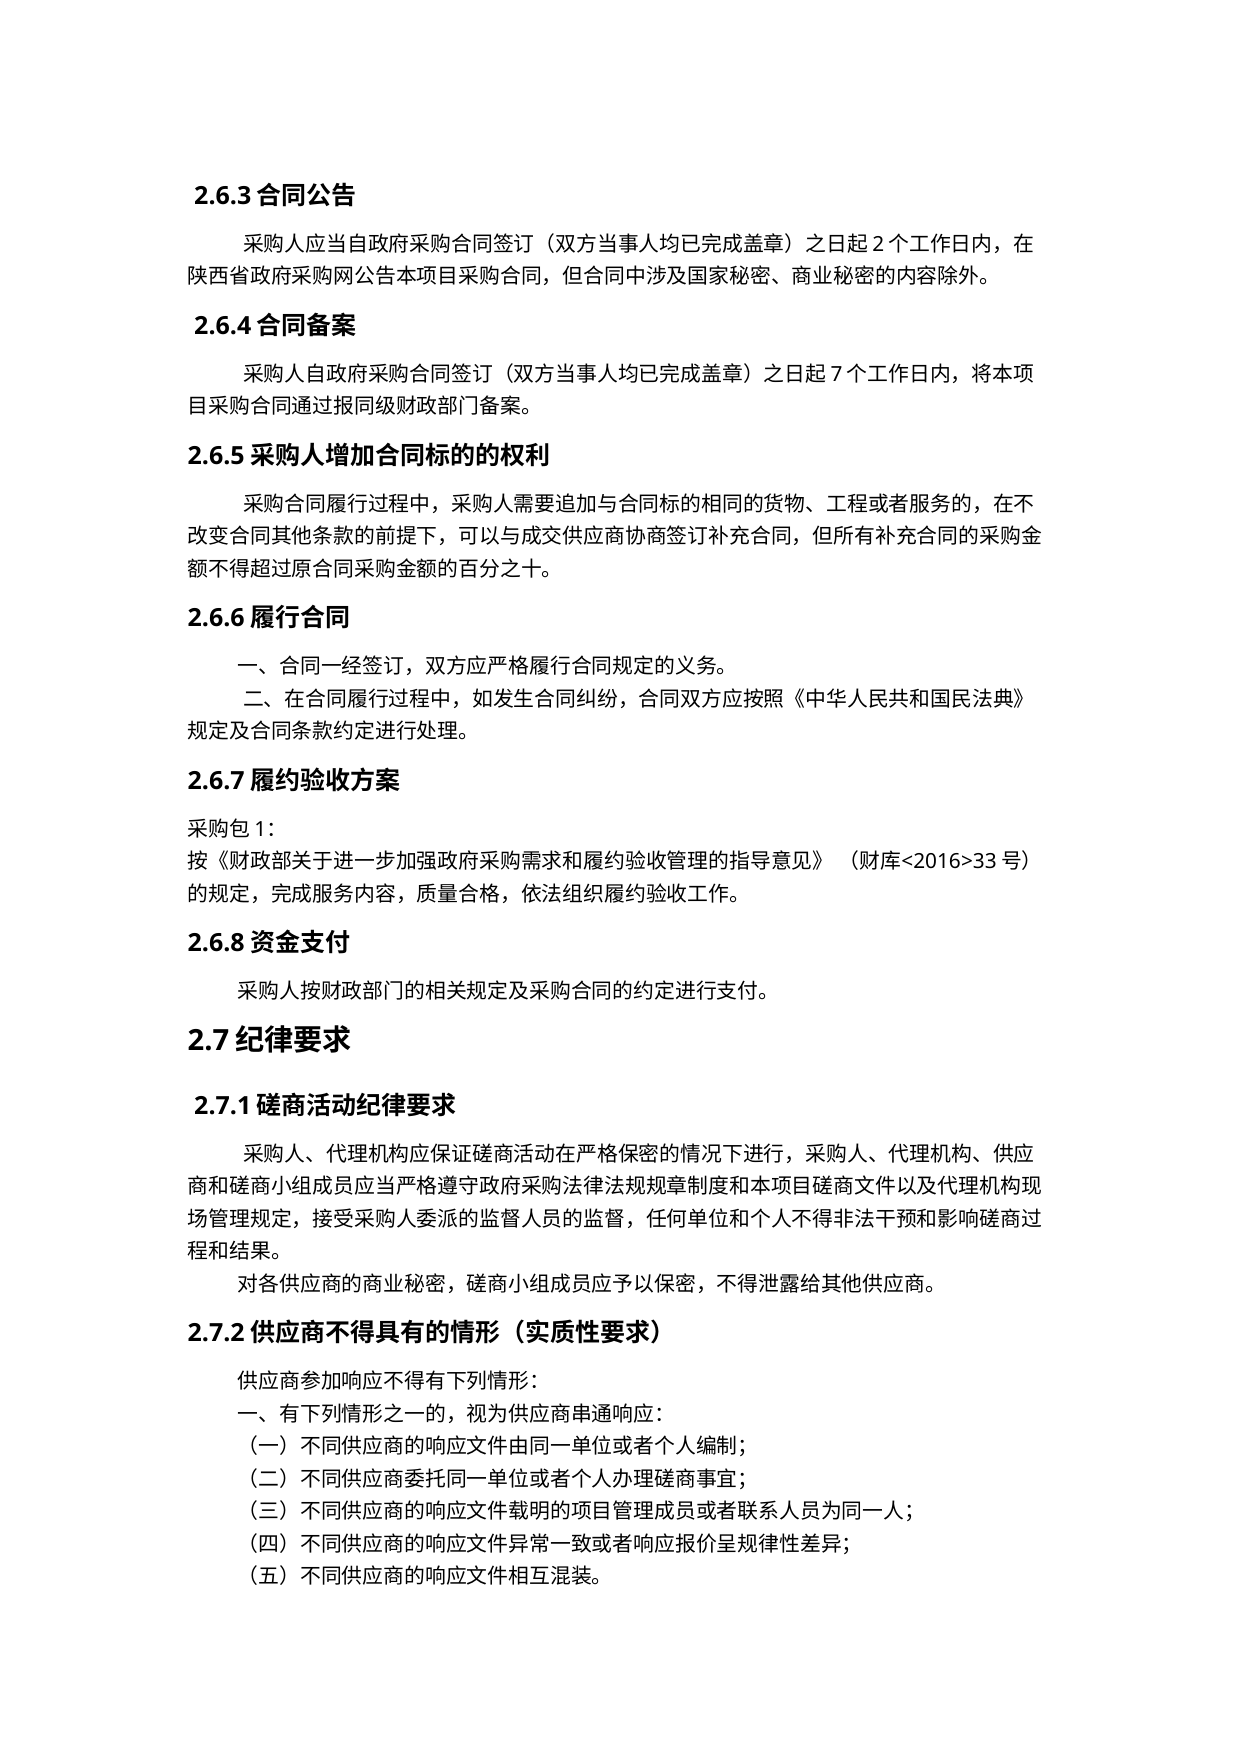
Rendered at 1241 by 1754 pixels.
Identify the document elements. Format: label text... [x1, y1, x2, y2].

text 2.6.7履约验收方案 [187, 747, 1053, 812]
text 2.7.2供应商不得具有的情形（实质性要求） [187, 1299, 1053, 1364]
text 2.7.1磋商活动纪律要求 [187, 1072, 1053, 1137]
text 一、有下列情形之一的，视为供应商串通响应： [187, 1397, 1053, 1429]
text 按《财政部关于进一步加强政府采购需求和履约验收管理的指导意见》 （财库<2016>33号）的规定，完成服务内容，质量合格，依法组织履约验收工作。 [187, 844, 1053, 909]
text （二）不同供应商委托同一单位或者个人办理磋商事宜； [187, 1462, 1053, 1494]
text 采购人应当自政府采购合同签订（双方当事人均已完成盖章）之日起2个工作日内，在陕西省政府采购网公告本项目采购合同，但合同中涉及国家秘密、商业秘密的内容除外。 [187, 227, 1053, 292]
text 采购人按财政部门的相关规定及采购合同的约定进行支付。 [187, 974, 1053, 1007]
text 2.6.4合同备案 [187, 292, 1053, 357]
text 采购包1： [187, 812, 1053, 844]
text （四）不同供应商的响应文件异常一致或者响应报价呈规律性差异； [187, 1527, 1053, 1559]
text 2.6.5采购人增加合同标的的权利 [187, 422, 1053, 487]
text 供应商参加响应不得有下列情形： [187, 1364, 1053, 1397]
text 2.6.6履行合同 [187, 584, 1053, 649]
text 二、在合同履行过程中，如发生合同纠纷，合同双方应按照《中华人民共和国民法典》规定及合同条款约定进行处理。 [187, 682, 1053, 747]
text 2.6.3合同公告 [187, 162, 1053, 227]
text 对各供应商的商业秘密，磋商小组成员应予以保密，不得泄露给其他供应商。 [187, 1267, 1053, 1299]
text 采购人自政府采购合同签订（双方当事人均已完成盖章）之日起7个工作日内，将本项目采购合同通过报同级财政部门备案。 [187, 357, 1053, 422]
text 一、合同一经签订，双方应严格履行合同规定的义务。 [187, 649, 1053, 682]
text 采购合同履行过程中，采购人需要追加与合同标的相同的货物、工程或者服务的，在不改变合同其他条款的前提下，可以与成交供应商协商签订补充合同，但所有补充合同的采购金额不得超过原合同采购金额的百分之十。 [187, 487, 1053, 584]
text （三）不同供应商的响应文件载明的项目管理成员或者联系人员为同一人； [187, 1494, 1053, 1527]
text 2.7纪律要求 [187, 1007, 1053, 1072]
text 2.6.8资金支付 [187, 909, 1053, 974]
text 采购人、代理机构应保证磋商活动在严格保密的情况下进行，采购人、代理机构、供应商和磋商小组成员应当严格遵守政府采购法律法规规章制度和本项目磋商文件以及代理机构现场管理规定，接受采购人委派的监督人员的监督，任何单位和个人不得非法干预和影响磋商过程和结果。 [187, 1137, 1053, 1267]
text （五）不同供应商的响应文件相互混装。 [187, 1559, 1053, 1592]
text （一）不同供应商的响应文件由同一单位或者个人编制； [187, 1429, 1053, 1462]
